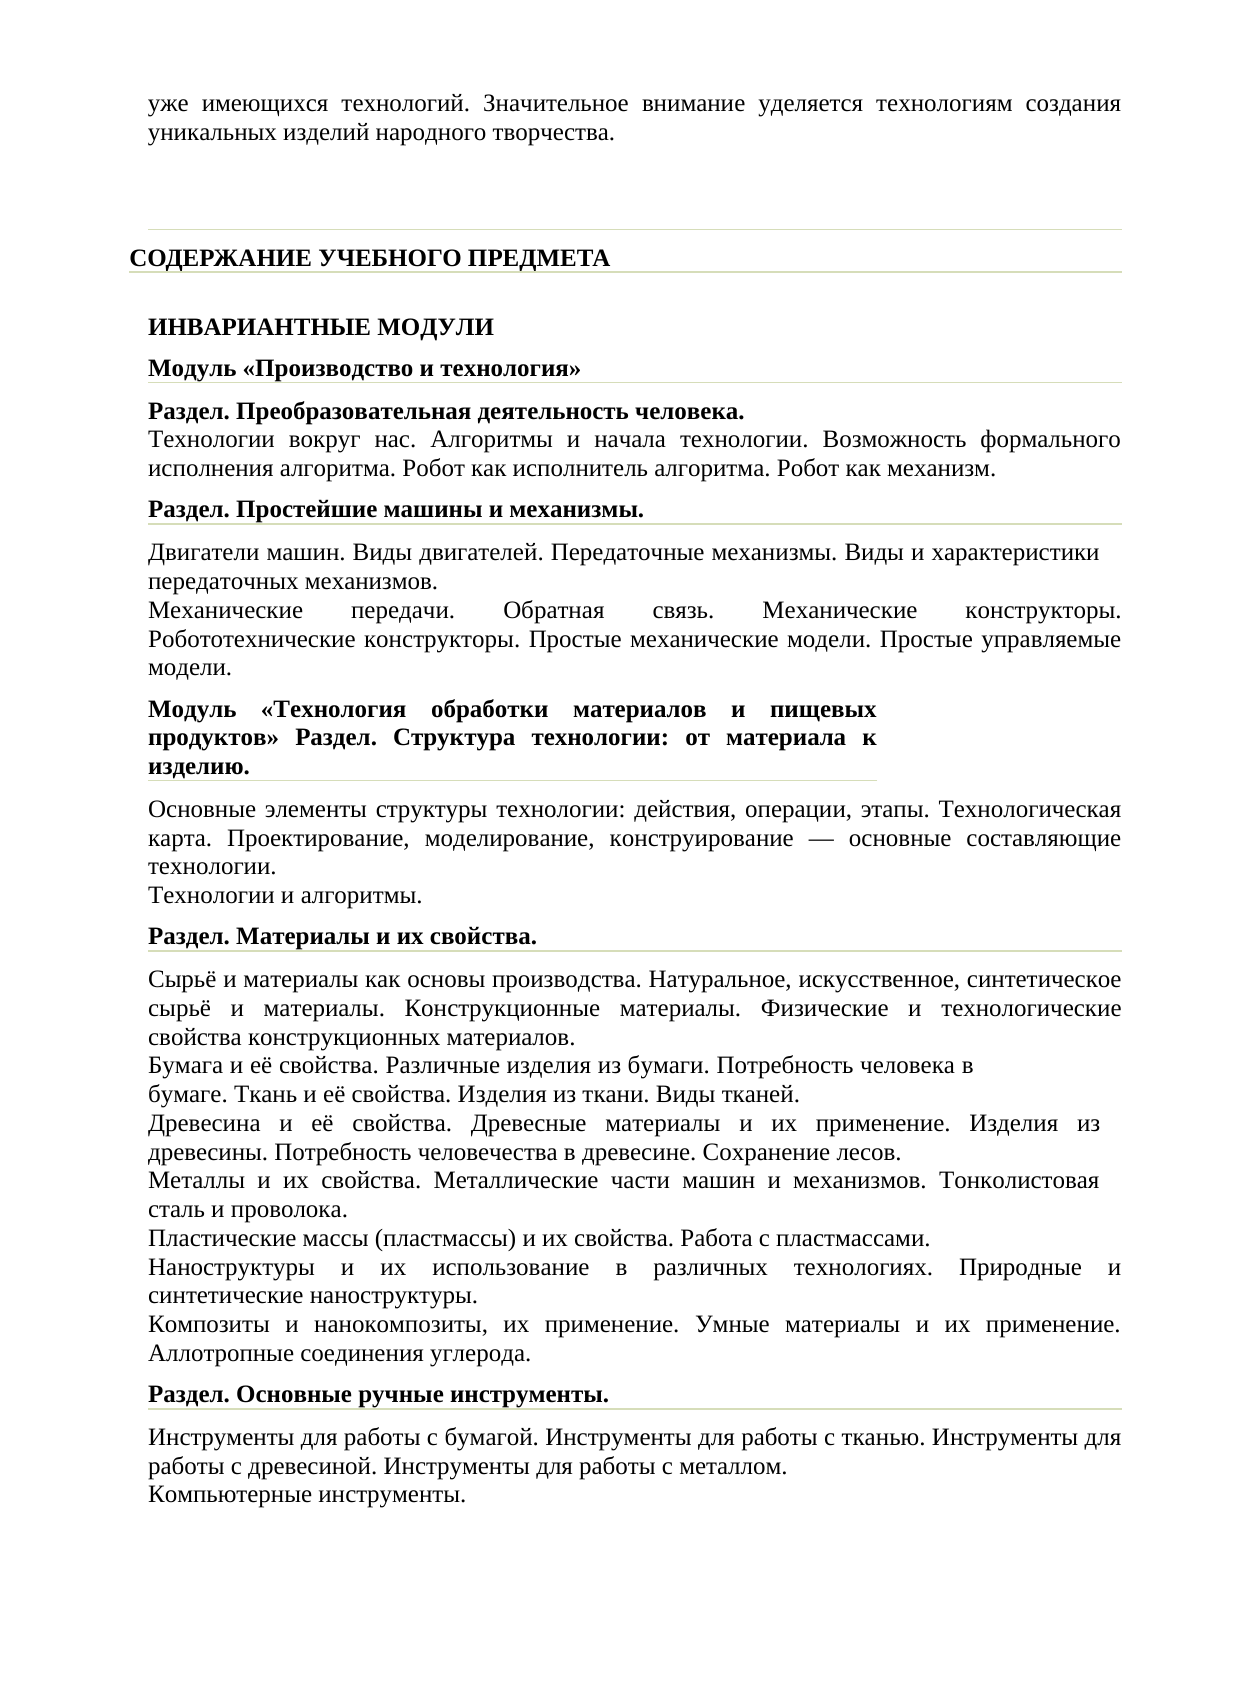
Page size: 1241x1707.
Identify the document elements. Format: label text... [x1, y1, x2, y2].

text ИНВАРИАНТНЫЕ МОДУЛИ [148, 312, 1122, 341]
text Раздел. Материалы и их свойства. [148, 921, 1122, 950]
text Раздел. Основные ручные инструменты. [148, 1379, 1122, 1408]
text Компьютерные инструменты. [148, 1479, 1122, 1508]
text Технологии и алгоритмы. [148, 880, 1122, 909]
text Металлы и их свойства. Металлические части машин и механизмов. Тонколистовая сталь и проволока. [148, 1166, 1101, 1223]
text Древесина и её свойства. Древесные материалы и их применение. Изделия из древесины. Потребность человечества в древесине. Сохранение лесов. [148, 1108, 1101, 1166]
text Модуль «Технология обработки материалов и пищевых продуктов» Раздел. Структура технологии: от материала к изделию. [148, 694, 877, 780]
text Механические передачи. Обратная связь. Механические конструкторы. Робототехнические конструкторы. Простые механические модели. Простые управляемые модели. [148, 595, 1122, 681]
text СОДЕРЖАНИЕ УЧЕБНОГО ПРЕДМЕТА [129, 243, 1122, 271]
text Инструменты для работы с бумагой. Инструменты для работы с тканью. Инструменты для работы с древесиной. Инструменты для работы с металлом. [148, 1422, 1122, 1479]
text Сырьё и материалы как основы производства. Натуральное, искусственное, синтетическое сырьё и материалы. Конструкционные материалы. Физические и технологические свойства конструкционных материалов. [148, 964, 1122, 1051]
text Пластические массы (пластмассы) и их свойства. Работа с пластмассами. [148, 1223, 1122, 1252]
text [148, 88, 1122, 146]
text Наноструктуры и их использование в различных технологиях. Природные и синтетические наноструктуры. [148, 1252, 1122, 1309]
text Раздел. Преобразовательная деятельность человека. [148, 396, 1122, 424]
text Модуль «Производство и технология» [148, 353, 1122, 382]
text Раздел. Простейшие машины и механизмы. [148, 494, 1122, 523]
text Технологии вокруг нас. Алгоритмы и начала технологии. Возможность формального исполнения алгоритма. Робот как исполнитель алгоритма. Робот как механизм. [148, 424, 1122, 482]
text Бумага и её свойства. Различные изделия из бумаги. Потребность человека в бумаге. Ткань и её свойства. Изделия из ткани. Виды тканей. [148, 1051, 974, 1108]
text Композиты и нанокомпозиты, их применение. Умные материалы и их применение. Аллотропные соединения углерода. [148, 1309, 1122, 1367]
text Двигатели машин. Виды двигателей. Передаточные механизмы. Виды и характеристики передаточных механизмов. [148, 537, 1101, 595]
text Основные элементы структуры технологии: действия, операции, этапы. Технологическая карта. Проектирование, моделирование, конструирование — основные составляющие технологии. [148, 794, 1122, 880]
